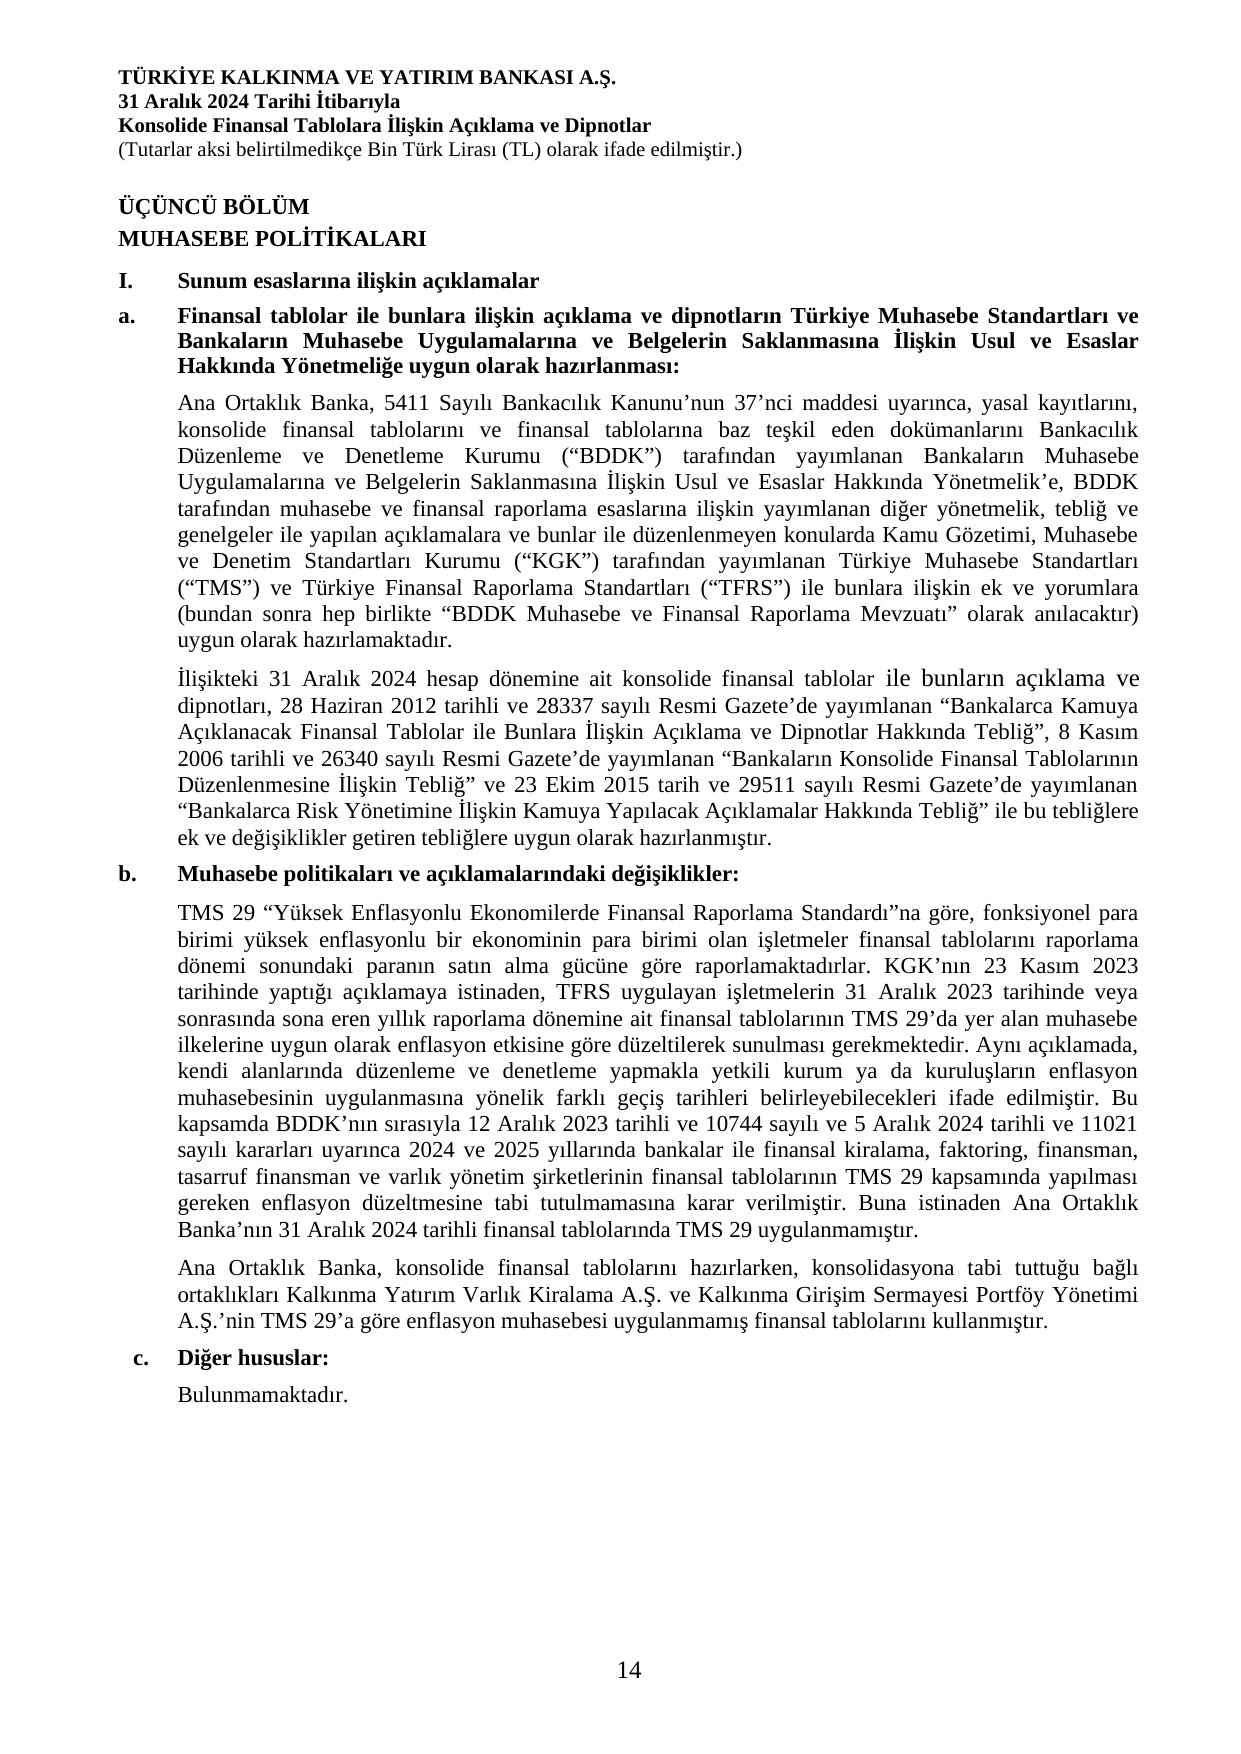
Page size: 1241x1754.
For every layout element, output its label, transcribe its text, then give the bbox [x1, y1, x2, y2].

text ÜÇÜNCÜ BÖLÜM [118, 193, 1140, 219]
text Ana Ortaklık Banka, konsolide finansal tablolarını hazırlarken, konsolidasyona tabi tuttuğu bağlı ortaklıkları Kalkınma Yatırım Varlık Kiralama A.Ş. ve Kalkınma Girişim Sermayesi Portföy Yönetimi A.Ş.’nin TMS 29’a göre enflasyon muhasebesi uygulanmamış finansal tablolarını kullanmıştır. [177, 1254, 1140, 1333]
text TMS 29 “Yüksek Enflasyonlu Ekonomilerde Finansal Raporlama Standardı”na göre, fonksiyonel para birimi yüksek enflasyonlu bir ekonominin para birimi olan işletmeler finansal tablolarını raporlama dönemi sonundaki paranın satın alma gücüne göre raporlamaktadırlar. KGK’nın 23 Kasım 2023 tarihinde yaptığı açıklamaya istinaden, TFRS uygulayan işletmelerin 31 Aralık 2023 tarihinde veya sonrasında sona eren yıllık raporlama dönemine ait finansal tablolarının TMS 29’da yer alan muhasebe ilkelerine uygun olarak enflasyon etkisine göre düzeltilerek sunulması gerekmektedir. Aynı açıklamada, kendi alanlarında düzenleme ve denetleme yapmakla yetkili kurum ya da kuruluşların enflasyon muhasebesinin uygulanmasına yönelik farklı geçiş tarihleri belirleyebilecekleri ifade edilmiştir. Bu kapsamda BDDK’nın sırasıyla 12 Aralık 2023 tarihli ve 10744 sayılı ve 5 Aralık 2024 tarihli ve 11021 sayılı kararları uyarınca 2024 ve 2025 yıllarında bankalar ile finansal kiralama, faktoring, finansman, tasarruf finansman ve varlık yönetim şirketlerinin finansal tablolarının TMS 29 kapsamında yapılması gereken enflasyon düzeltmesine tabi tutulmamasına karar verilmiştir. Buna istinaden Ana Ortaklık Banka’nın 31 Aralık 2024 tarihli finansal tablolarında TMS 29 uygulanmamıştır. [177, 899, 1140, 1242]
list c. Diğer hususlar: [133, 1344, 1140, 1370]
list Sunum esaslarına ilişkin açıklamalar [133, 267, 1140, 293]
text İlişikteki 31 Aralık 2024 hesap dönemine ait konsolide finansal tablolar ile bunların açıklama ve dipnotları, 28 Haziran 2012 tarihli ve 28337 sayılı Resmi Gazete’de yayımlanan “Bankalarca Kamuya Açıklanacak Finansal Tablolar ile Bunlara İlişkin Açıklama ve Dipnotlar Hakkında Tebliğ”, 8 Kasım 2006 tarihli ve 26340 sayılı Resmi Gazete’de yayımlanan “Bankaların Konsolide Finansal Tablolarının Düzenlenmesine İlişkin Tebliğ” ve 23 Ekim 2015 tarih ve 29511 sayılı Resmi Gazete’de yayımlanan “Bankalarca Risk Yönetimine İlişkin Kamuya Yapılacak Açıklamalar Hakkında Tebliğ” ile bu tebliğlere ek ve değişiklikler getiren tebliğlere uygun olarak hazırlanmıştır. [177, 663, 1140, 850]
text MUHASEBE POLİTİKALARI [118, 226, 1140, 252]
list Finansal tablolar ile bunlara ilişkin açıklama ve dipnotların Türkiye Muhasebe Standartları ve Bankaların Muhasebe Uygulamalarına ve Belgelerin Saklanmasına İlişkin Usul ve Esaslar Hakkında Yönetmeliğe uygun olarak hazırlanması: [118, 304, 1140, 379]
text Bulunmamaktadır. [177, 1381, 1140, 1407]
text b. Muhasebe politikaları ve açıklamalarındaki değişiklikler: [118, 861, 1140, 887]
text Ana Ortaklık Banka, 5411 Sayılı Bankacılık Kanunu’nun 37’nci maddesi uyarınca, yasal kayıtlarını, konsolide finansal tablolarını ve finansal tablolarına baz teşkil eden dokümanlarını Bankacılık Düzenleme ve Denetleme Kurumu (“BDDK”) tarafından yayımlanan Bankaların Muhasebe Uygulamalarına ve Belgelerin Saklanmasına İlişkin Usul ve Esaslar Hakkında Yönetmelik’e, BDDK tarafından muhasebe ve finansal raporlama esaslarına ilişkin yayımlanan diğer yönetmelik, tebliğ ve genelgeler ile yapılan açıklamalara ve bunlar ile düzenlenmeyen konularda Kamu Gözetimi, Muhasebe ve Denetim Standartları Kurumu (“KGK”) tarafından yayımlanan Türkiye Muhasebe Standartları (“TMS”) ve Türkiye Finansal Raporlama Standartları (“TFRS”) ile bunlara ilişkin ek ve yorumlara (bundan sonra hep birlikte “BDDK Muhasebe ve Finansal Raporlama Mevzuatı” olarak anılacaktır) uygun olarak hazırlamaktadır. [177, 389, 1140, 653]
